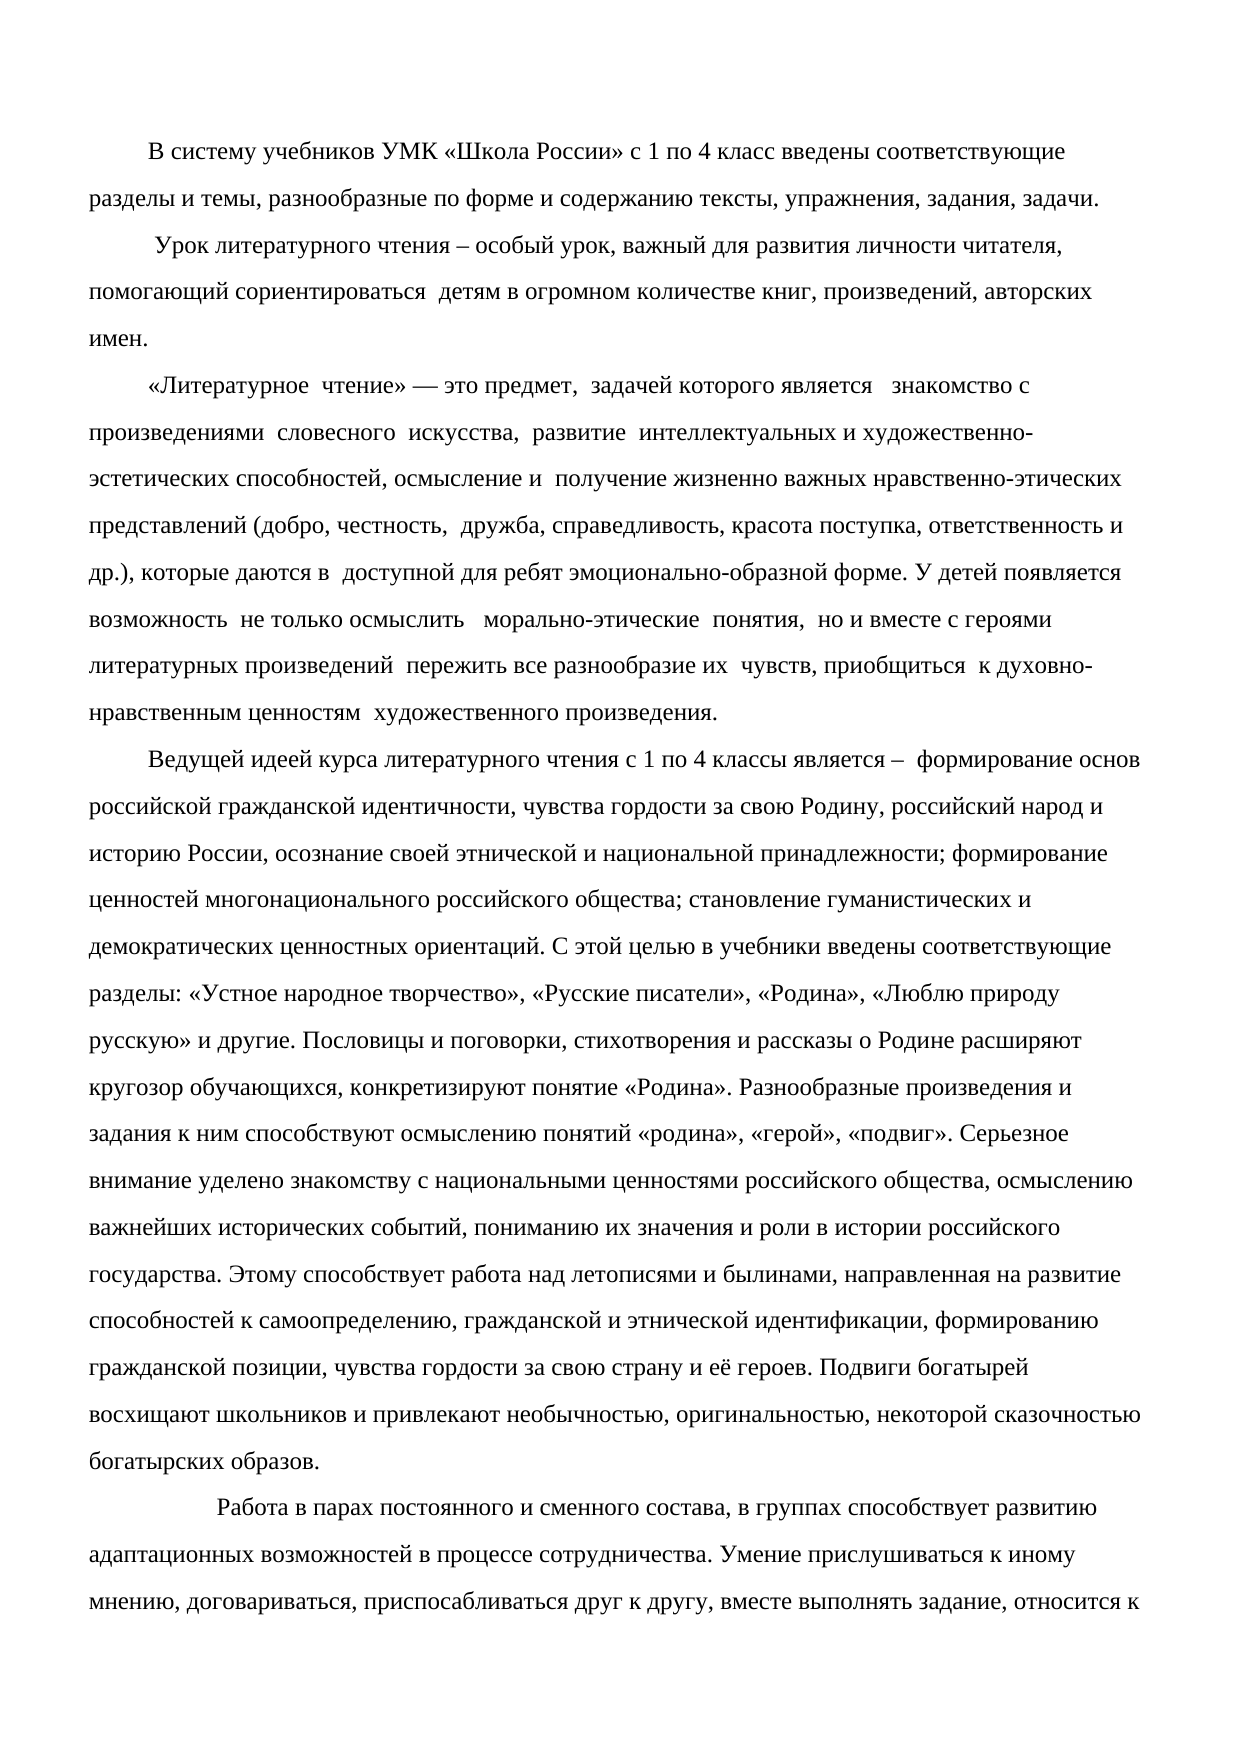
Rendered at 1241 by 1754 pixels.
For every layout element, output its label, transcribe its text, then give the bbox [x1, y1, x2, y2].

text Урок литературного чтения – особый урок, важный для развития личности читателя, помогающий сориентироваться детям в огромном количестве книг, произведений, авторских имен. [88, 212, 1152, 352]
text «Литературное чтение» — это предмет, задачей которого является знакомство с произведениями словесного искусства, развитие интеллектуальных и художественно-эстетических способностей, осмысление и получение жизненно важных нравственно-этических представлений (добро, честность, дружба, справедливость, красота поступка, ответственность и др.), которые даются в доступной для ребят эмоционально-образной форме. У детей появляется возможность не только осмыслить морально-этические понятия, но и вместе с героями литературных произведений пережить все разнообразие их чувств, приобщиться к духовно-нравственным ценностям художественного произведения. [88, 352, 1152, 726]
text Ведущей идеей курса литературного чтения с 1 по 4 классы является – формирование основ российской гражданской идентичности, чувства гордости за свою Родину, российский народ и историю России, осознание своей этнической и национальной принадлежности; формирование ценностей многонационального российского общества; становление гуманистических и демократических ценностных ориентаций. С этой целью в учебники введены соответствующие разделы: «Устное народное творчество», «Русские писатели», «Родина», «Люблю природу русскую» и другие. Пословицы и поговорки, стихотворения и рассказы о Родине расширяют кругозор обучающихся, конкретизируют понятие «Родина». Разнообразные произведения и задания к ним способствуют осмыслению понятий «родина», «герой», «подвиг». Серьезное внимание уделено знакомству с национальными ценностями российского общества, осмыслению важнейших исторических событий, пониманию их значения и роли в истории российского государства. Этому способствует работа над летописями и былинами, направленная на развитие способностей к самоопределению, гражданской и этнической идентификации, формированию гражданской позиции, чувства гордости за свою страну и её героев. Подвиги богатырей восхищают школьников и привлекают необычностью, оригинальностью, некоторой сказочностью богатырских образов. [88, 726, 1152, 1474]
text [88, 1474, 1152, 1615]
text В систему учебников УМК «Школа России» с 1 по 4 класс введены соответствующие разделы и темы, разнообразные по форме и содержанию тексты, упражнения, задания, задачи. [88, 118, 1152, 212]
